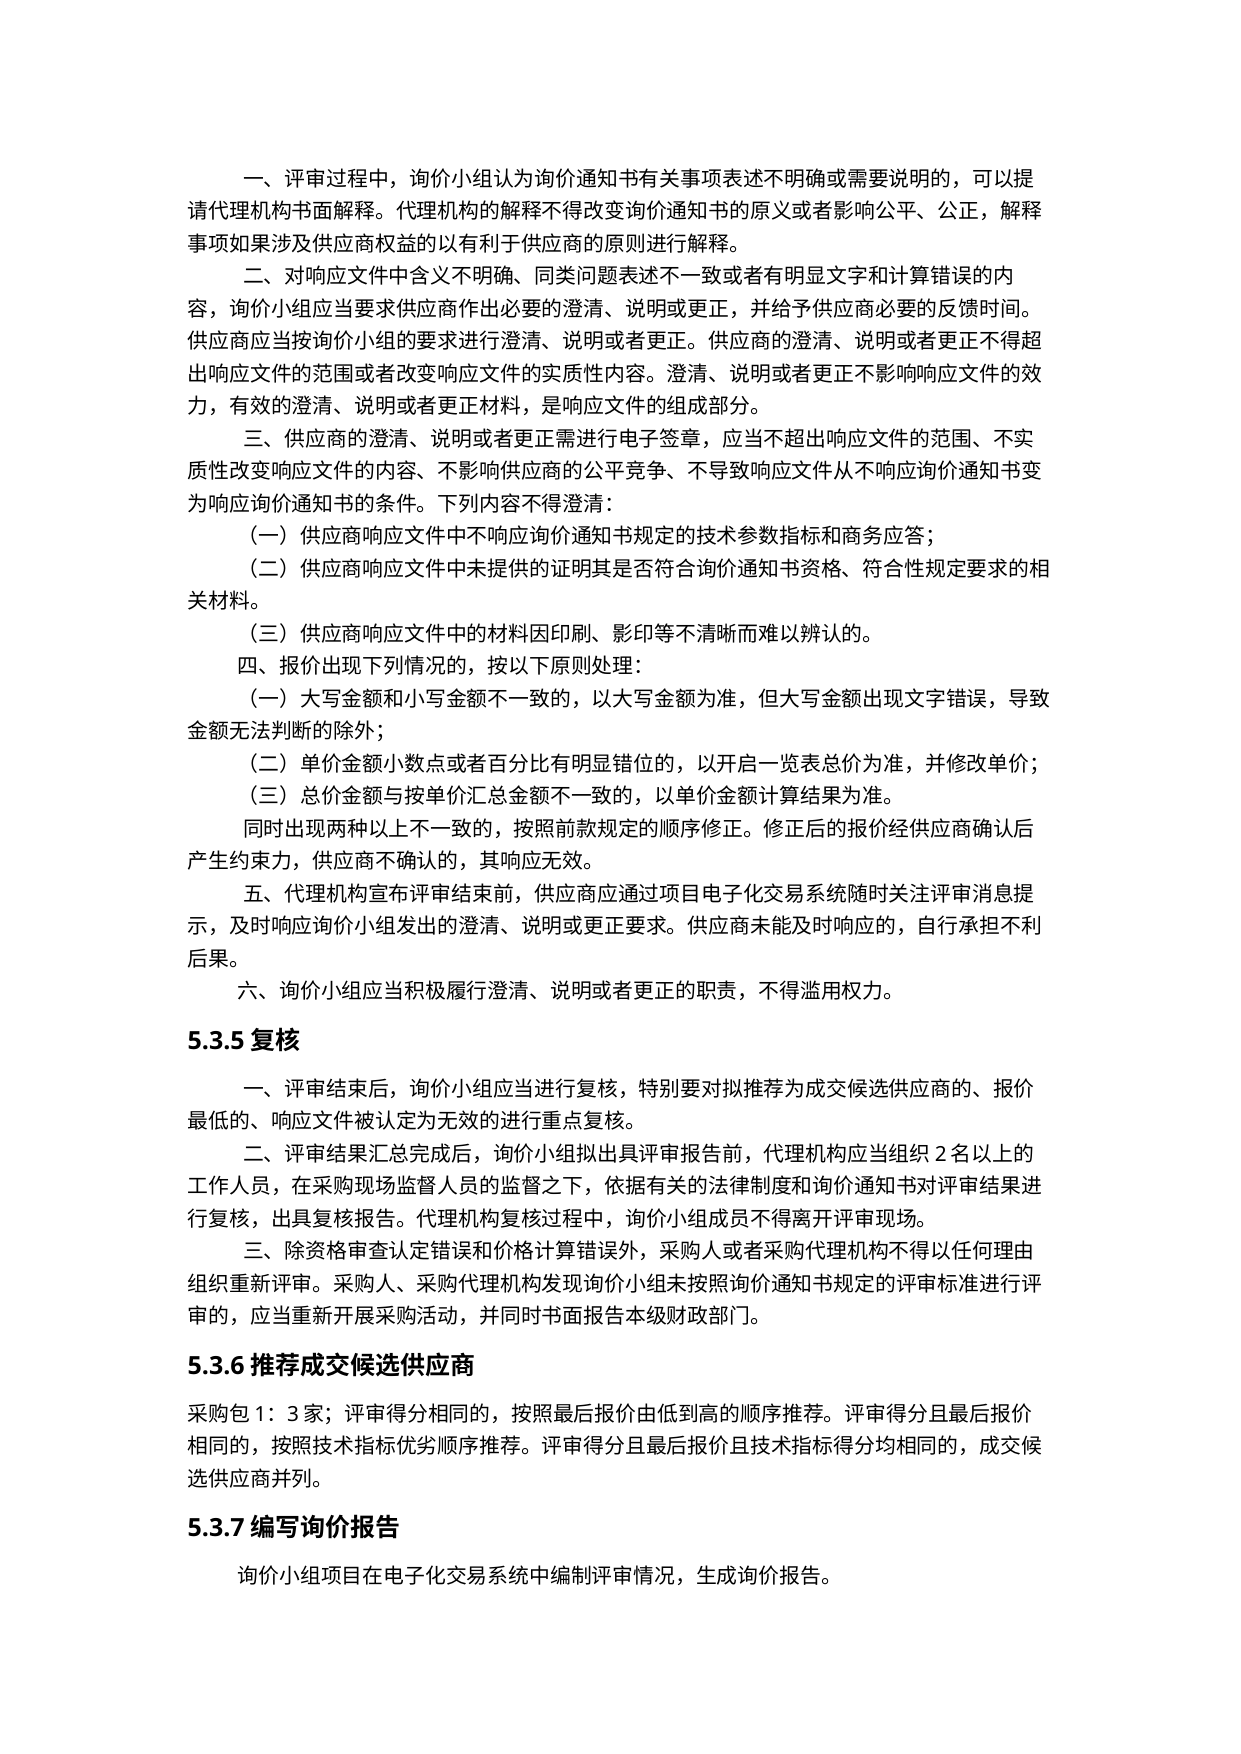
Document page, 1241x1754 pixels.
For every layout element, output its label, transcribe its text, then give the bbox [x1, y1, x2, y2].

text 三、供应商的澄清、说明或者更正需进行电子签章，应当不超出响应文件的范围、不实质性改变响应文件的内容、不影响供应商的公平竞争、不导致响应文件从不响应询价通知书变为响应询价通知书的条件。下列内容不得澄清： [187, 422, 1053, 519]
text 二、评审结果汇总完成后，询价小组拟出具评审报告前，代理机构应当组织2名以上的工作人员，在采购现场监督人员的监督之下，依据有关的法律制度和询价通知书对评审结果进行复核，出具复核报告。代理机构复核过程中，询价小组成员不得离开评审现场。 [187, 1137, 1053, 1234]
text （三）总价金额与按单价汇总金额不一致的，以单价金额计算结果为准。 [187, 779, 1053, 812]
text 采购包1：3家；评审得分相同的，按照最后报价由低到高的顺序推荐。评审得分且最后报价相同的，按照技术指标优劣顺序推荐。评审得分且最后报价且技术指标得分均相同的，成交候选供应商并列。 [187, 1397, 1053, 1494]
text 一、评审结束后，询价小组应当进行复核，特别要对拟推荐为成交候选供应商的、报价最低的、响应文件被认定为无效的进行重点复核。 [187, 1072, 1053, 1137]
text （二）单价金额小数点或者百分比有明显错位的，以开启一览表总价为准，并修改单价； [187, 747, 1053, 779]
text 一、评审过程中，询价小组认为询价通知书有关事项表述不明确或需要说明的，可以提请代理机构书面解释。代理机构的解释不得改变询价通知书的原义或者影响公平、公正，解释事项如果涉及供应商权益的以有利于供应商的原则进行解释。 [187, 162, 1053, 259]
text 四、报价出现下列情况的，按以下原则处理： [187, 649, 1053, 682]
text 二、对响应文件中含义不明确、同类问题表述不一致或者有明显文字和计算错误的内容，询价小组应当要求供应商作出必要的澄清、说明或更正，并给予供应商必要的反馈时间。供应商应当按询价小组的要求进行澄清、说明或者更正。供应商的澄清、说明或者更正不得超出响应文件的范围或者改变响应文件的实质性内容。澄清、说明或者更正不影响响应文件的效力，有效的澄清、说明或者更正材料，是响应文件的组成部分。 [187, 259, 1053, 422]
text 六、询价小组应当积极履行澄清、说明或者更正的职责，不得滥用权力。 [187, 974, 1053, 1007]
text （二）供应商响应文件中未提供的证明其是否符合询价通知书资格、符合性规定要求的相关材料。 [187, 552, 1053, 617]
text （三）供应商响应文件中的材料因印刷、影印等不清晰而难以辨认的。 [187, 617, 1053, 649]
text 五、代理机构宣布评审结束前，供应商应通过项目电子化交易系统随时关注评审消息提示，及时响应询价小组发出的澄清、说明或更正要求。供应商未能及时响应的，自行承担不利后果。 [187, 877, 1053, 974]
text 5.3.6推荐成交候选供应商 [187, 1332, 1053, 1397]
text （一）大写金额和小写金额不一致的，以大写金额为准，但大写金额出现文字错误，导致金额无法判断的除外； [187, 682, 1053, 747]
text 5.3.7编写询价报告 [187, 1494, 1053, 1559]
text 三、除资格审查认定错误和价格计算错误外，采购人或者采购代理机构不得以任何理由组织重新评审。采购人、采购代理机构发现询价小组未按照询价通知书规定的评审标准进行评审的，应当重新开展采购活动，并同时书面报告本级财政部门。 [187, 1234, 1053, 1332]
text 同时出现两种以上不一致的，按照前款规定的顺序修正。修正后的报价经供应商确认后产生约束力，供应商不确认的，其响应无效。 [187, 812, 1053, 877]
text 5.3.5复核 [187, 1007, 1053, 1072]
text （一）供应商响应文件中不响应询价通知书规定的技术参数指标和商务应答； [187, 519, 1053, 552]
text 询价小组项目在电子化交易系统中编制评审情况，生成询价报告。 [187, 1559, 1053, 1592]
